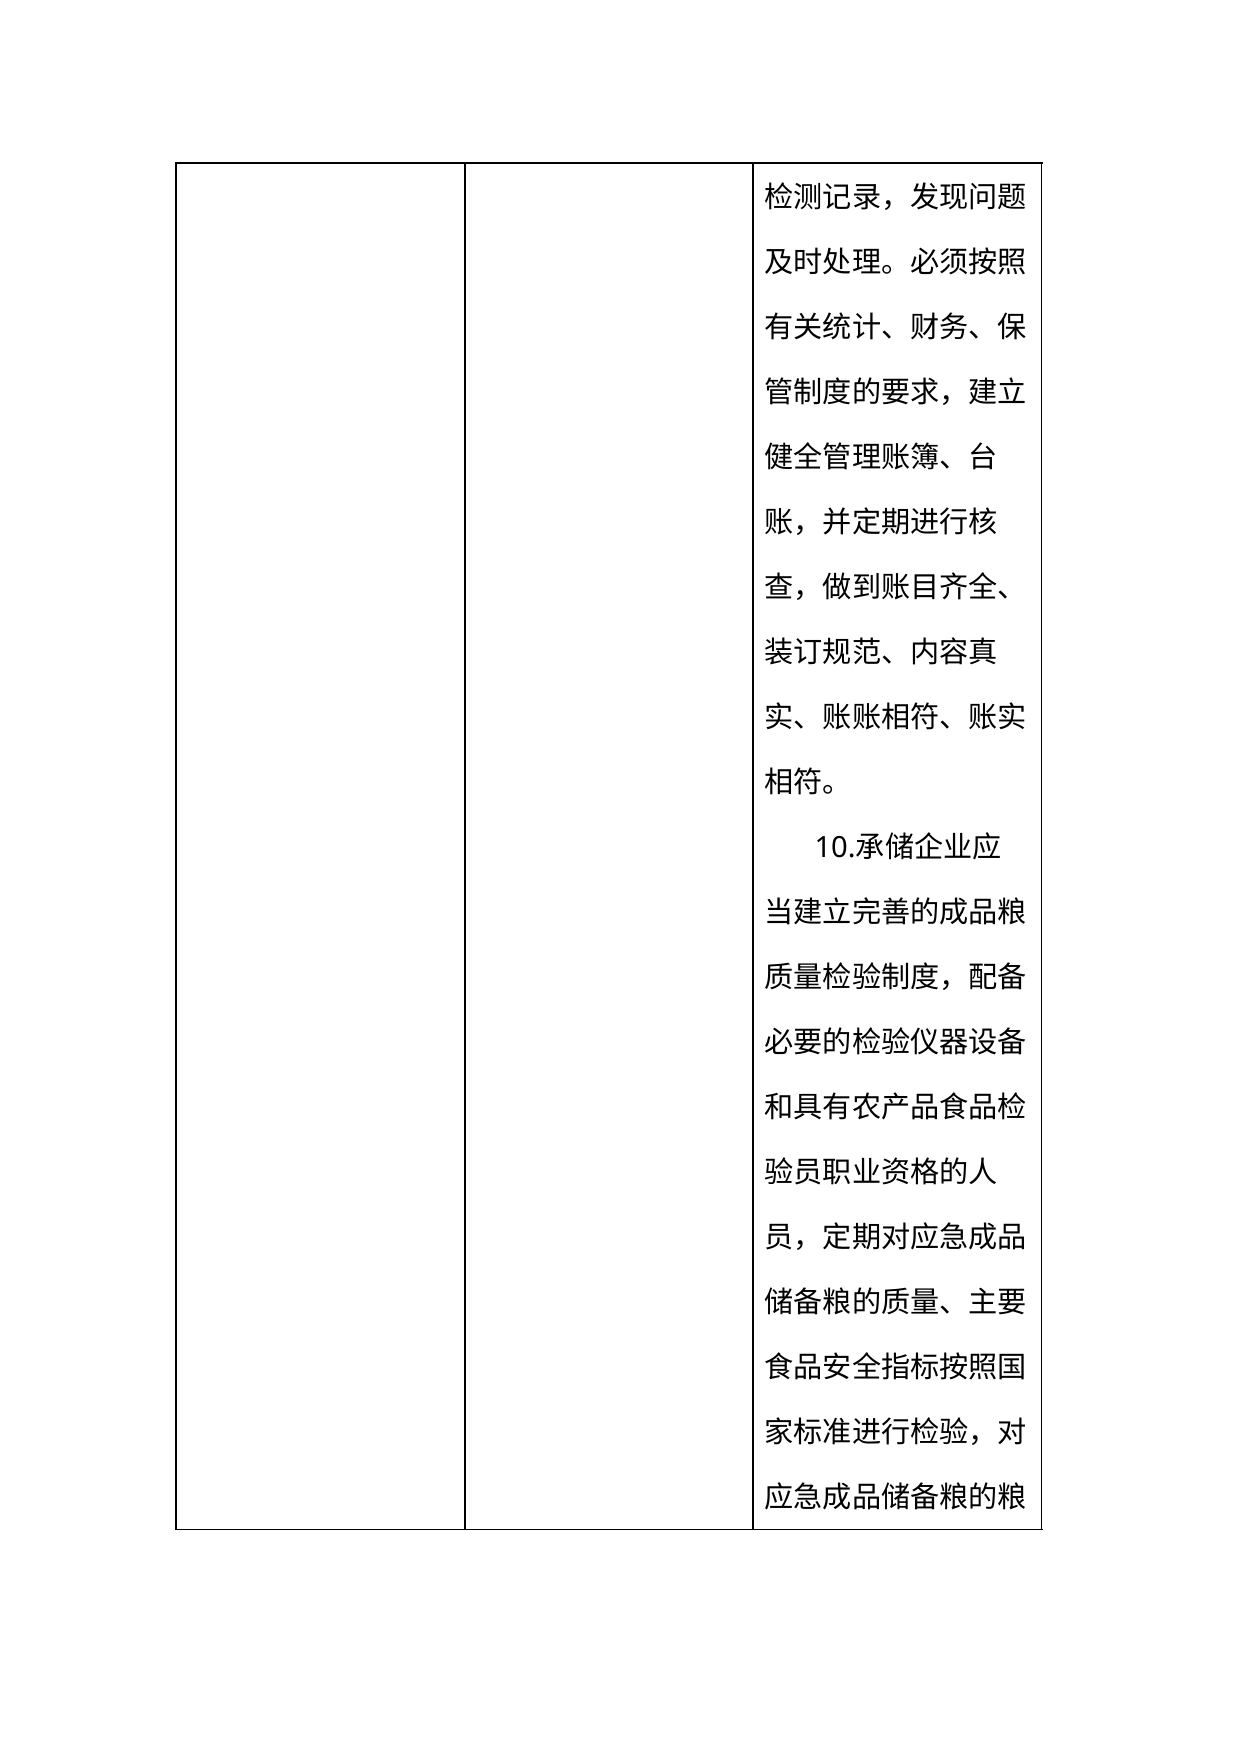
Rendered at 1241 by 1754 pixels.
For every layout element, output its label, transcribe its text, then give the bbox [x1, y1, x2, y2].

table_cell 1 [466, 164, 752, 1528]
table_cell [177, 164, 464, 1528]
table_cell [754, 164, 1041, 1528]
